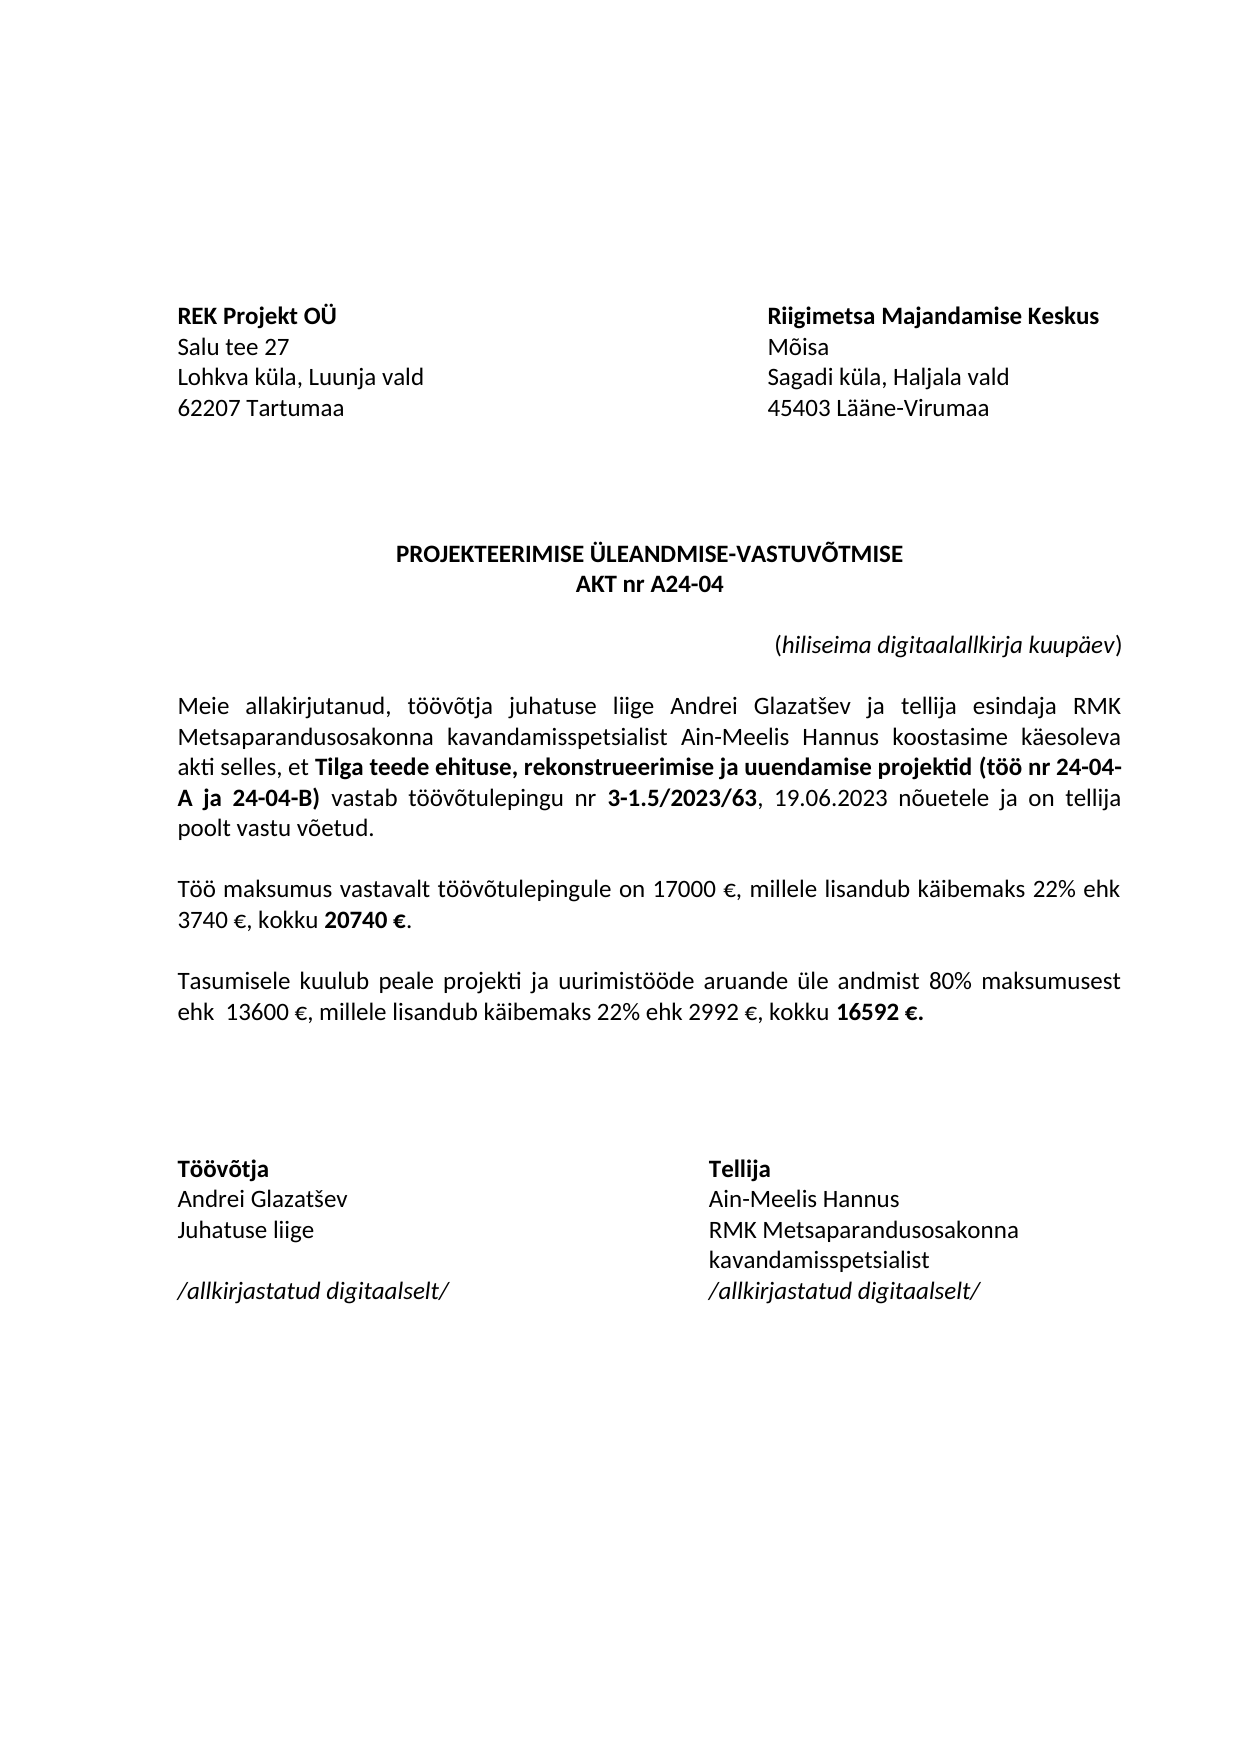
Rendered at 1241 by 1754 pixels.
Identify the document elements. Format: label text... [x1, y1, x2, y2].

subtitle REK Projekt OÜ Riigimetsa Majandamise Keskus [177, 300, 1122, 331]
text Juhatuse liige RMK Metsaparandusosakonna kavandamisspetsialist [177, 1214, 1122, 1275]
text Tasumisele kuulub peale projekti ja uurimistööde aruande üle andmist 80% maksumusest ehk 13600 €, millele lisandub käibemaks 22% ehk 2992 €, kokku 16592 €. [177, 965, 1122, 1026]
subtitle PROJEKTEERIMISE ÜLEANDMISE-VASTUVÕTMISE [177, 538, 1122, 568]
text (hiliseima digitaalallkirja kuupäev) [177, 629, 1122, 660]
text Töö maksumus vastavalt töövõtulepingule on 17000 €, millele lisandub käibemaks 22% ehk 3740 €, kokku 20740 €. [177, 874, 1122, 935]
text AKT nr A24-04 [177, 568, 1122, 599]
text Töövõtja Tellija [177, 1153, 1122, 1183]
text Salu tee 27 Mõisa [177, 331, 1122, 361]
text Lohkva küla, Luunja vald Sagadi küla, Haljala vald [177, 361, 1122, 392]
text Andrei Glazatšev Ain-Meelis Hannus [177, 1183, 1122, 1214]
text Meie allakirjutanud, töövõtja juhatuse liige Andrei Glazatšev ja tellija esindaja RMK Metsaparandusosakonna kavandamisspetsialist Ain-Meelis Hannus koostasime käesoleva akti selles, et Tilga teede ehituse, rekonstrueerimise ja uuendamise projektid (töö nr 24-04-A ja 24-04-B) vastab töövõtulepingu nr 3-1.5/2023/63, 19.06.2023 nõuetele ja on tellija poolt vastu võetud. [177, 691, 1122, 843]
text 62207 Tartumaa 45403 Lääne-Virumaa [177, 392, 1122, 422]
text /allkirjastatud digitaalselt/ /allkirjastatud digitaalselt/ [177, 1275, 1122, 1305]
